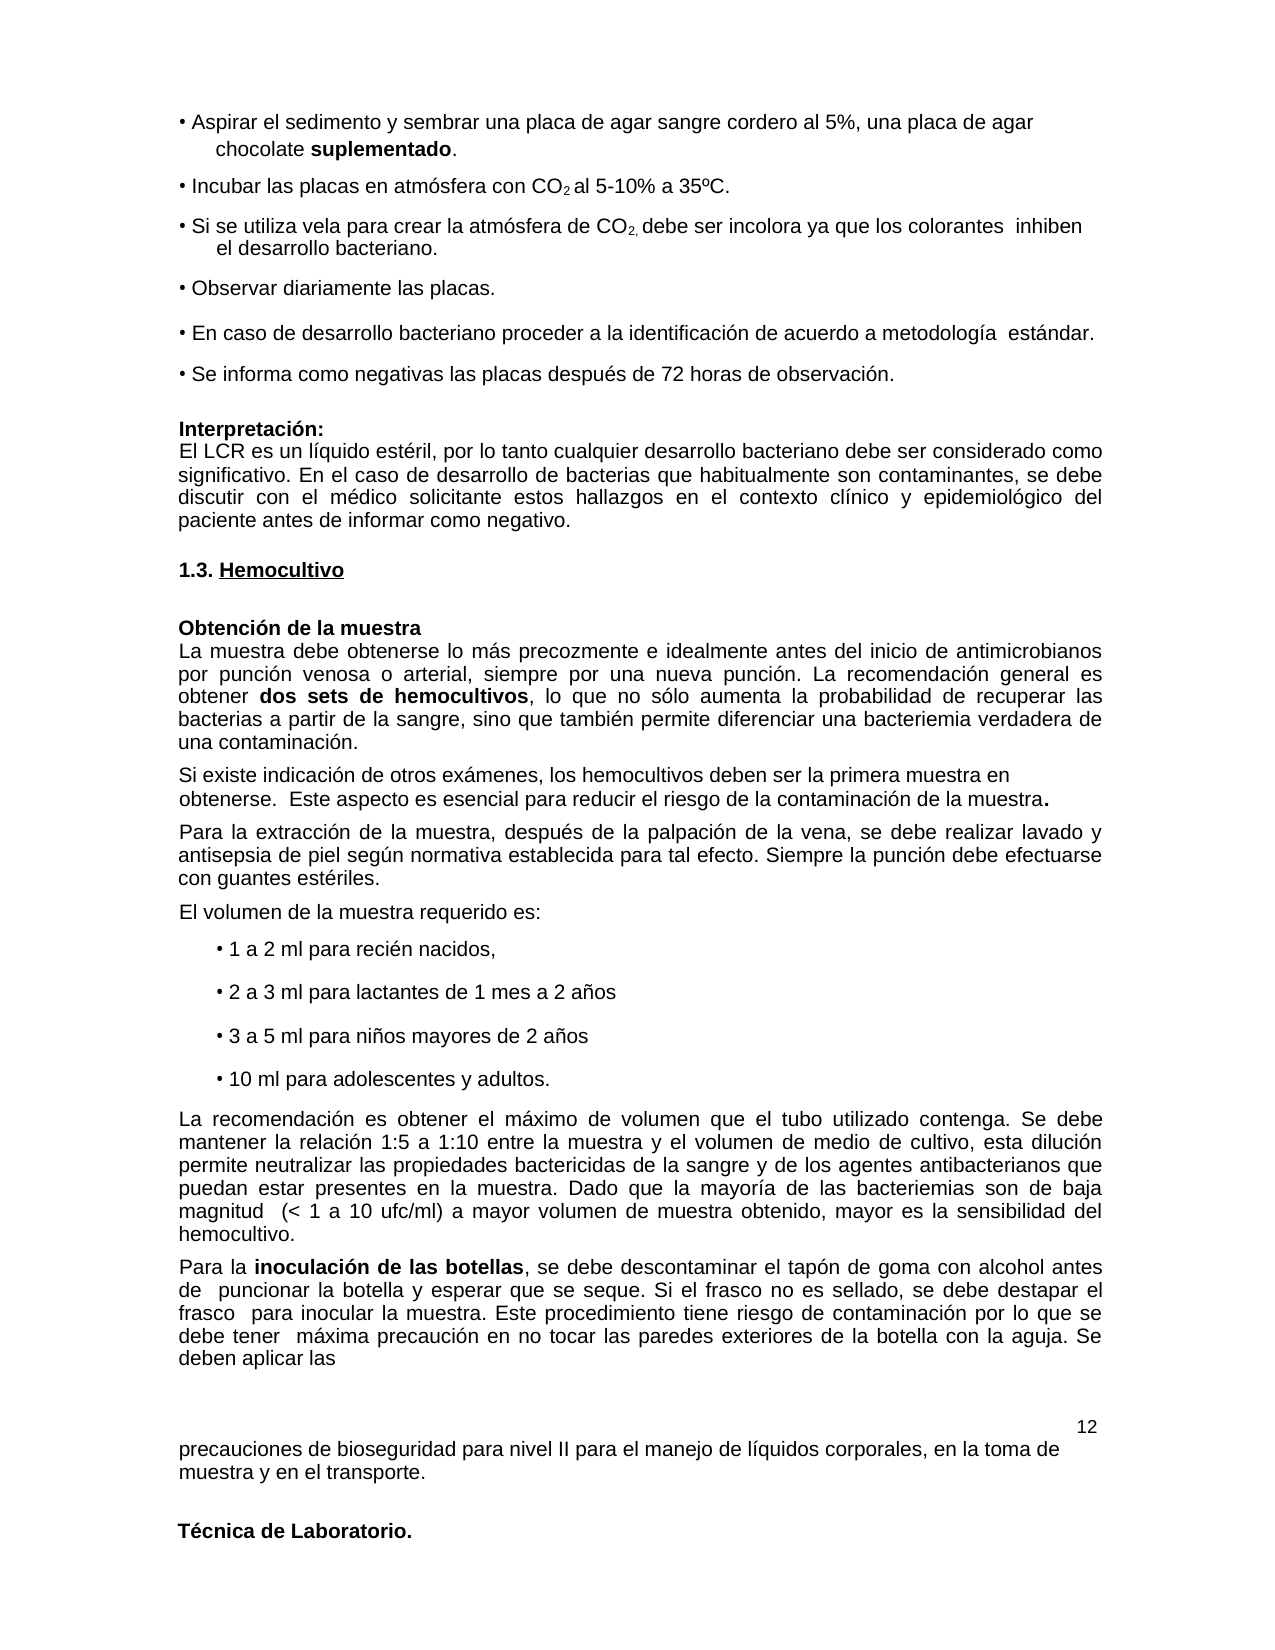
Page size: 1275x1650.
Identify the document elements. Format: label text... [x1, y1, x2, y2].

text • Observar diariamente las placas. [178, 264, 1161, 307]
text • Aspirar el sedimento y sembrar una placa de agar sangre cordero al 5%, una placa de agar chocolate suplementado. [178, 97, 1104, 160]
text El volumen de la muestra requerido es: [179, 900, 1161, 924]
text precauciones de bioseguridad para nivel II para el manejo de líquidos corporales, en la toma de muestra y en el transporte. [178, 1438, 1104, 1483]
text • Incubar las placas en atmósfera con CO2 al 5-10% a 35ºC. [178, 162, 1161, 205]
text • Se informa como negativas las placas después de 72 horas de observación. [178, 350, 1161, 393]
text Si existe indicación de otros exámenes, los hemocultivos deben ser la primera muestra en obtenerse. Este aspecto es esencial para reducir el riesgo de la contaminación de la muestra. [178, 765, 1104, 810]
text • En caso de desarrollo bacteriano proceder a la identificación de acuerdo a metodología estándar. [178, 308, 1104, 349]
text • 2 a 3 ml para lactantes de 1 mes a 2 años [216, 969, 1161, 1011]
text • 1 a 2 ml para recién nacidos, [216, 925, 1161, 968]
text La muestra debe obtenerse lo más precozmente e idealmente antes del inicio de antimicrobianos por punción venosa o arterial, siempre por una nueva punción. La recomendación general es obtener dos sets de hemocultivos, lo que no sólo aumenta la probabilidad de recuperar las bacterias a partir de la sangre, sino que también permite diferenciar una bacteriemia verdadera de una contaminación. [178, 640, 1104, 754]
text 12 [65, 1416, 1097, 1438]
text La recomendación es obtener el máximo de volumen que el tubo utilizado contenga. Se debe mantener la relación 1:5 a 1:10 entre la muestra y el volumen de medio de cultivo, esta dilución permite neutralizar las propiedades bactericidas de la sangre y de los agentes antibacterianos que puedan estar presentes en la muestra. Dado que la mayoría de las bacteriemias son de baja magnitud (< 1 a 10 ufc/ml) a mayor volumen de muestra obtenido, mayor es la sensibilidad del hemocultivo. [178, 1109, 1104, 1245]
text Obtención de la muestra [178, 616, 1161, 640]
text Interpretación: [178, 417, 1161, 441]
text Técnica de Laboratorio. [177, 1518, 1161, 1542]
text Para la inoculación de las botellas, se debe descontaminar el tapón de goma con alcohol antes de puncionar la botella y esperar que se seque. Si el frasco no es sellado, se debe destapar el frasco para inocular la muestra. Este procedimiento tiene riesgo de contaminación por lo que se debe tener máxima precaución en no tocar las paredes exteriores de la botella con la aguja. Se deben aplicar las [178, 1256, 1104, 1370]
text • 10 ml para adolescentes y adultos. [216, 1056, 1161, 1099]
text • Si se utiliza vela para crear la atmósfera de CO2, debe ser incolora ya que los colorantes inhiben el desarrollo bacteriano. [178, 205, 1104, 260]
text El LCR es un líquido estéril, por lo tanto cualquier desarrollo bacteriano debe ser considerado como significativo. En el caso de desarrollo de bacterias que habitualmente son contaminantes, se debe discutir con el médico solicitante estos hallazgos en el contexto clínico y epidemiológico del paciente antes de informar como negativo. [178, 441, 1104, 532]
text • 3 a 5 ml para niños mayores de 2 años [216, 1012, 1161, 1055]
text Para la extracción de la muestra, después de la palpación de la vena, se debe realizar lavado y antisepsia de piel según normativa establecida para tal efecto. Siempre la punción debe efectuarse con guantes estériles. [178, 821, 1104, 889]
text 1.3. Hemocultivo [178, 557, 1161, 581]
